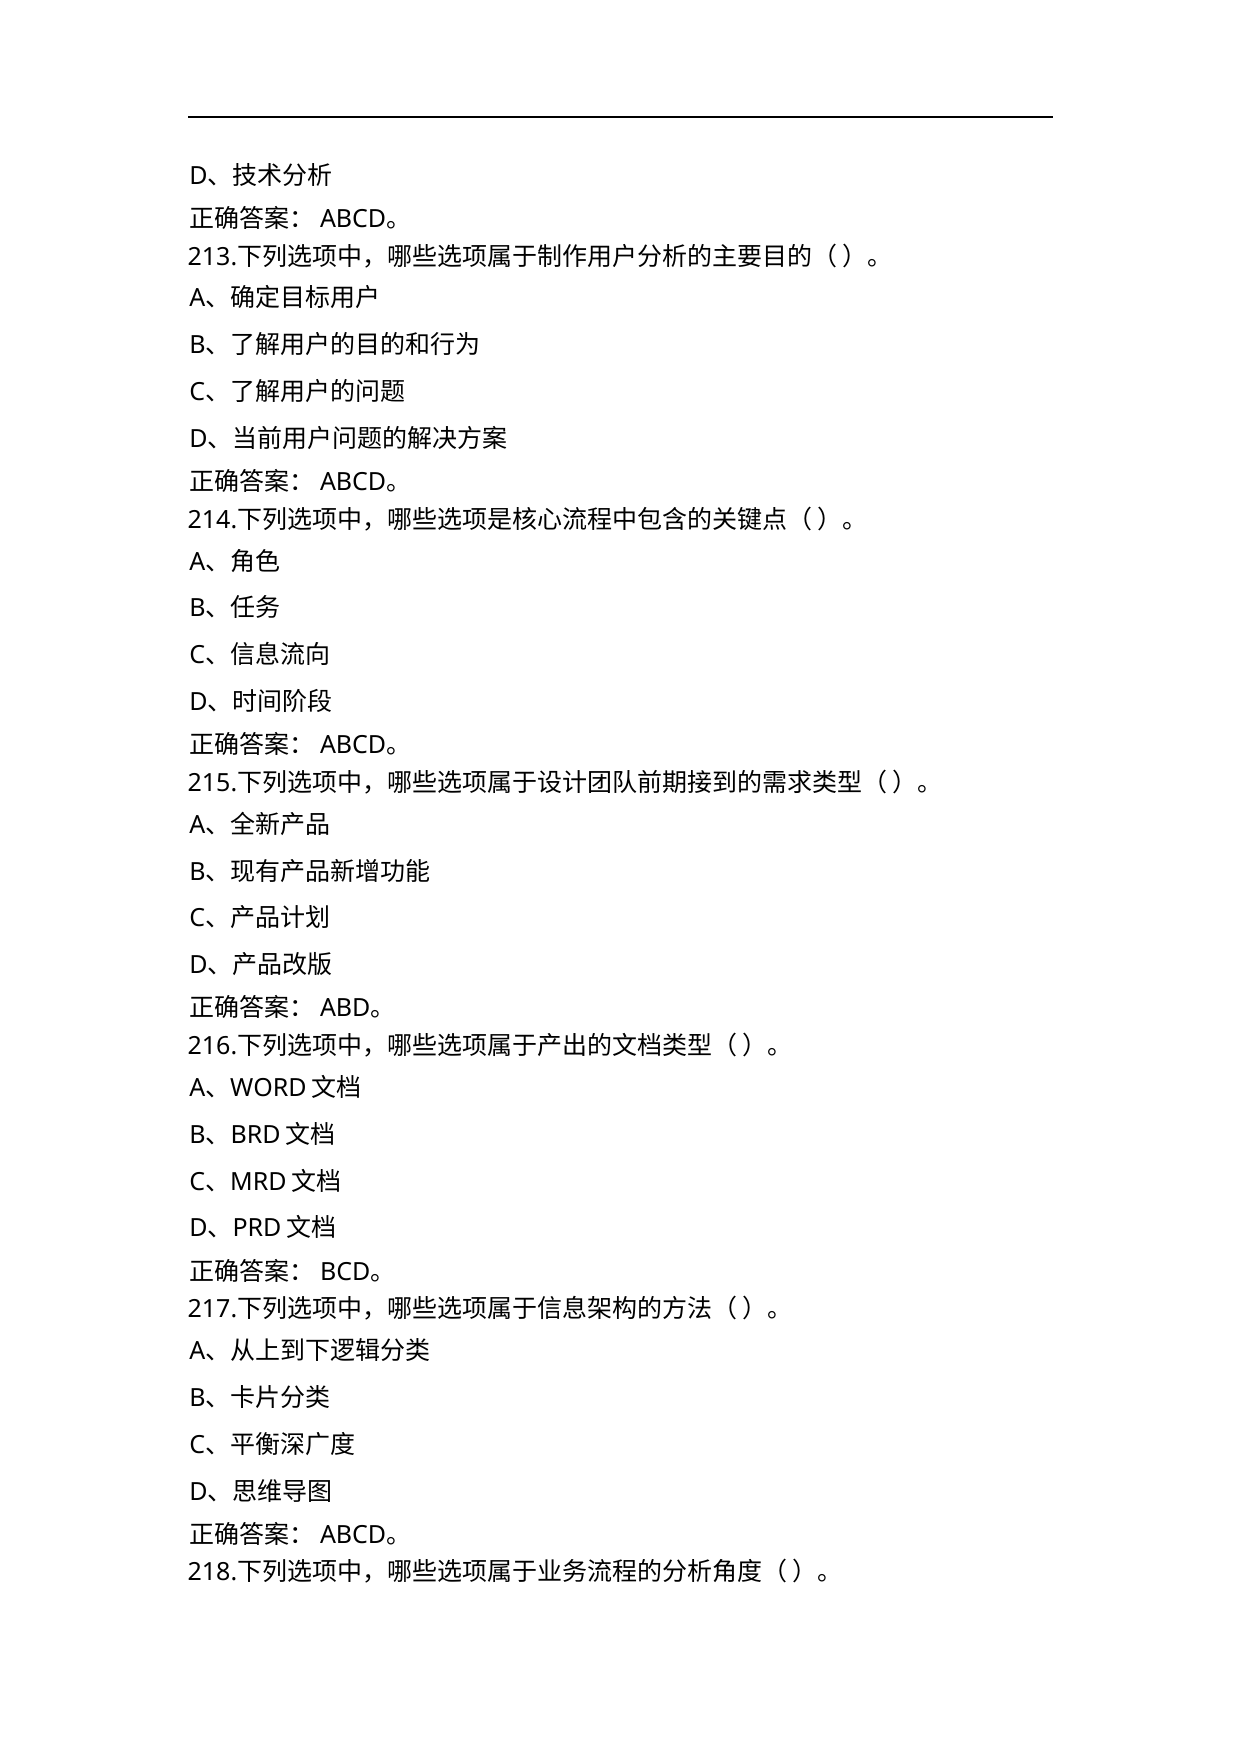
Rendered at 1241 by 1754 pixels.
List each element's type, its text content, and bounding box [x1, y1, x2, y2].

table_cell C、平衡深广度 [188, 1419, 1053, 1466]
table_cell 正确答案： ABCD。 [188, 460, 1053, 499]
table_cell 正确答案： ABD。 [188, 986, 1053, 1026]
table_header A、WORD文档 [188, 1062, 1053, 1109]
text 214.下列选项中，哪些选项是核心流程中包含的关键点（ ）。 [187, 499, 1053, 536]
table_cell D、技术分析 [188, 150, 1053, 197]
table_cell C、产品计划 [188, 893, 1053, 939]
table_cell C、信息流向 [188, 629, 1053, 676]
table_cell 正确答案： BCD。 [188, 1249, 1053, 1289]
table_cell B、卡片分类 [188, 1372, 1053, 1419]
table_cell 正确答案： ABCD。 [188, 197, 1053, 236]
table_cell B、现有产品新增功能 [188, 846, 1053, 892]
text 216.下列选项中，哪些选项属于产出的文档类型（ ）。 [187, 1026, 1053, 1062]
table_cell D、PRD文档 [188, 1203, 1053, 1249]
table_cell B、任务 [188, 583, 1053, 629]
table_header A、全新产品 [188, 799, 1053, 846]
table_header A、角色 [188, 536, 1053, 582]
text 218.下列选项中，哪些选项属于业务流程的分析角度（ ）。 [187, 1552, 1053, 1588]
table_cell C、了解用户的问题 [188, 366, 1053, 413]
table_cell B、了解用户的目的和行为 [188, 319, 1053, 366]
table_cell D、时间阶段 [188, 676, 1053, 723]
table_header A、确定目标用户 [188, 273, 1053, 319]
table_cell D、当前用户问题的解决方案 [188, 413, 1053, 460]
table_cell D、思维导图 [188, 1466, 1053, 1512]
table_cell 正确答案： ABCD。 [188, 723, 1053, 762]
text 217.下列选项中，哪些选项属于信息架构的方法（ ）。 [187, 1289, 1053, 1325]
text 213.下列选项中，哪些选项属于制作用户分析的主要目的（ ）。 [187, 236, 1053, 272]
table_cell 正确答案： ABCD。 [188, 1513, 1053, 1552]
table_cell B、BRD文档 [188, 1109, 1053, 1156]
table_cell D、产品改版 [188, 939, 1053, 986]
table_header A、从上到下逻辑分类 [188, 1325, 1053, 1372]
text 215.下列选项中，哪些选项属于设计团队前期接到的需求类型（ ）。 [187, 762, 1053, 799]
table_cell C、MRD文档 [188, 1156, 1053, 1202]
